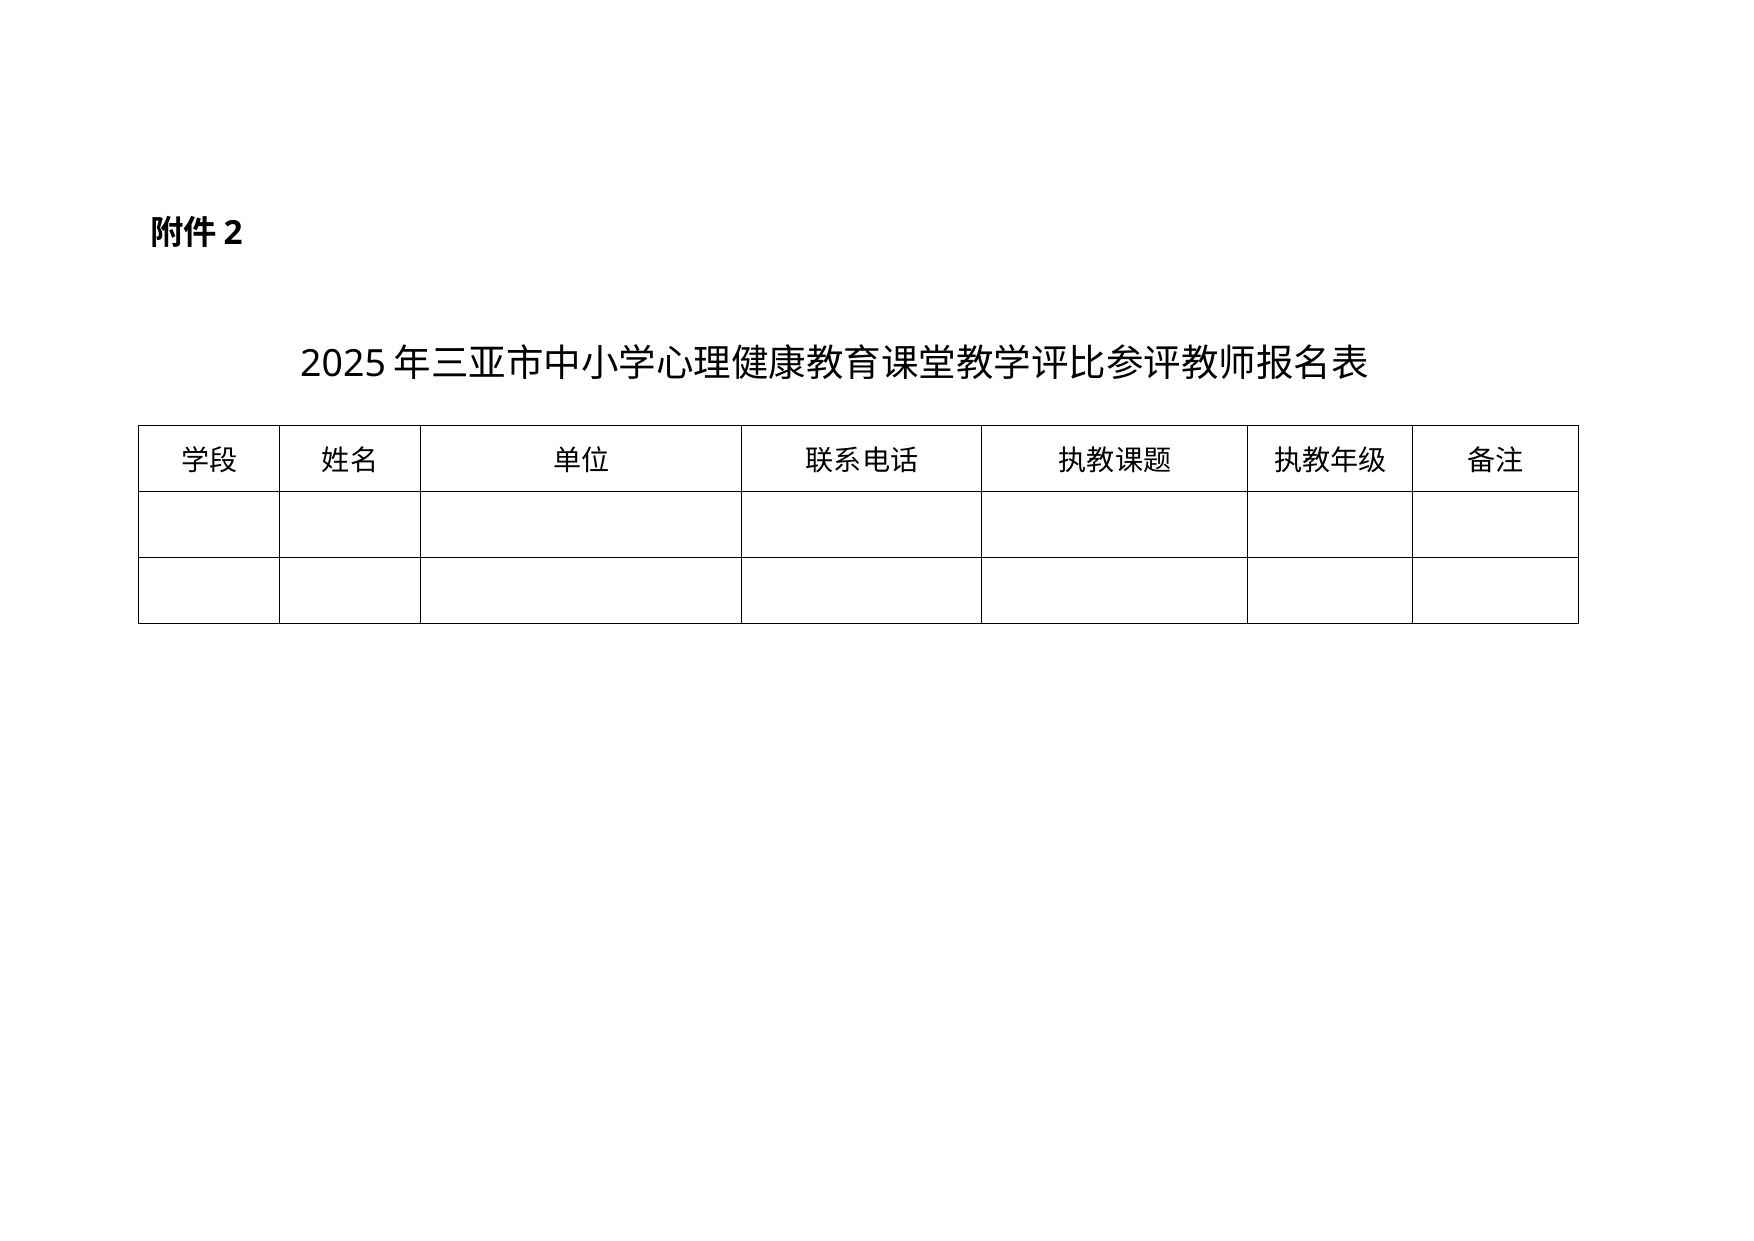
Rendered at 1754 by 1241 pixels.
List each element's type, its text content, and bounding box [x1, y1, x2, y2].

table_cell [421, 558, 741, 623]
table_cell [139, 492, 279, 557]
table_header 备注 [1413, 426, 1578, 491]
text 2025年三亚市中小学心理健康教育课堂教学评比参评教师报名表 [150, 328, 1604, 393]
table_cell [280, 492, 420, 557]
table_header 联系电话 [742, 426, 981, 491]
table_cell [280, 558, 420, 623]
table_cell [421, 492, 741, 557]
table_header 执教年级 [1248, 426, 1412, 491]
text 附件2 [150, 198, 1604, 263]
table_header 学段 [139, 426, 279, 491]
table_cell [139, 558, 279, 623]
table_cell [742, 558, 981, 623]
table_cell [1413, 558, 1578, 623]
table_cell [982, 492, 1247, 557]
table_cell [1248, 558, 1412, 623]
table_header 姓名 [280, 426, 420, 491]
table_cell [1413, 492, 1578, 557]
table_header 单位 [421, 426, 741, 491]
table_cell [742, 492, 981, 557]
table_header 执教课题 [982, 426, 1247, 491]
table_cell [982, 558, 1247, 623]
table_cell [1248, 492, 1412, 557]
